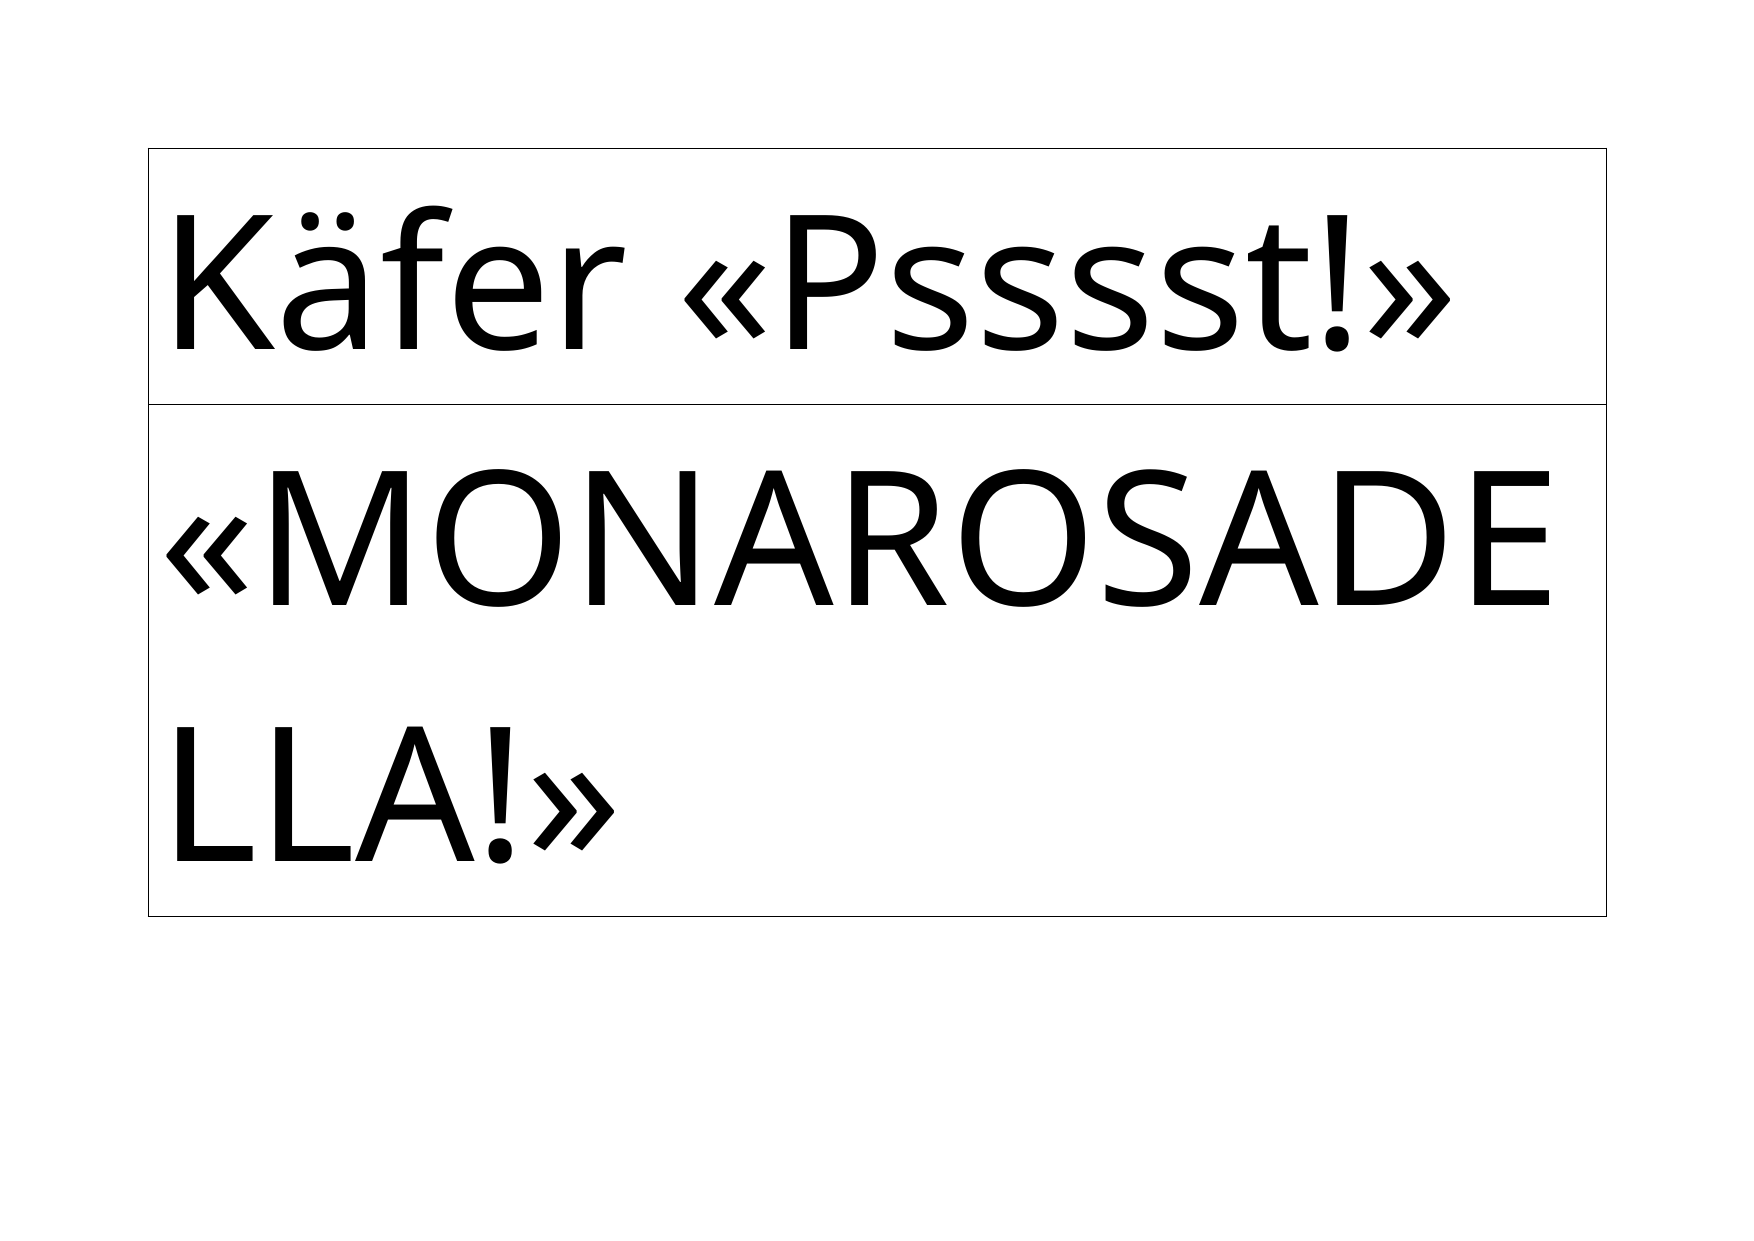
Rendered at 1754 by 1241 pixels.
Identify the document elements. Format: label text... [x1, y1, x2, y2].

table_cell «MONAROSADELLA!» [149, 405, 1606, 916]
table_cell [149, 149, 1606, 404]
